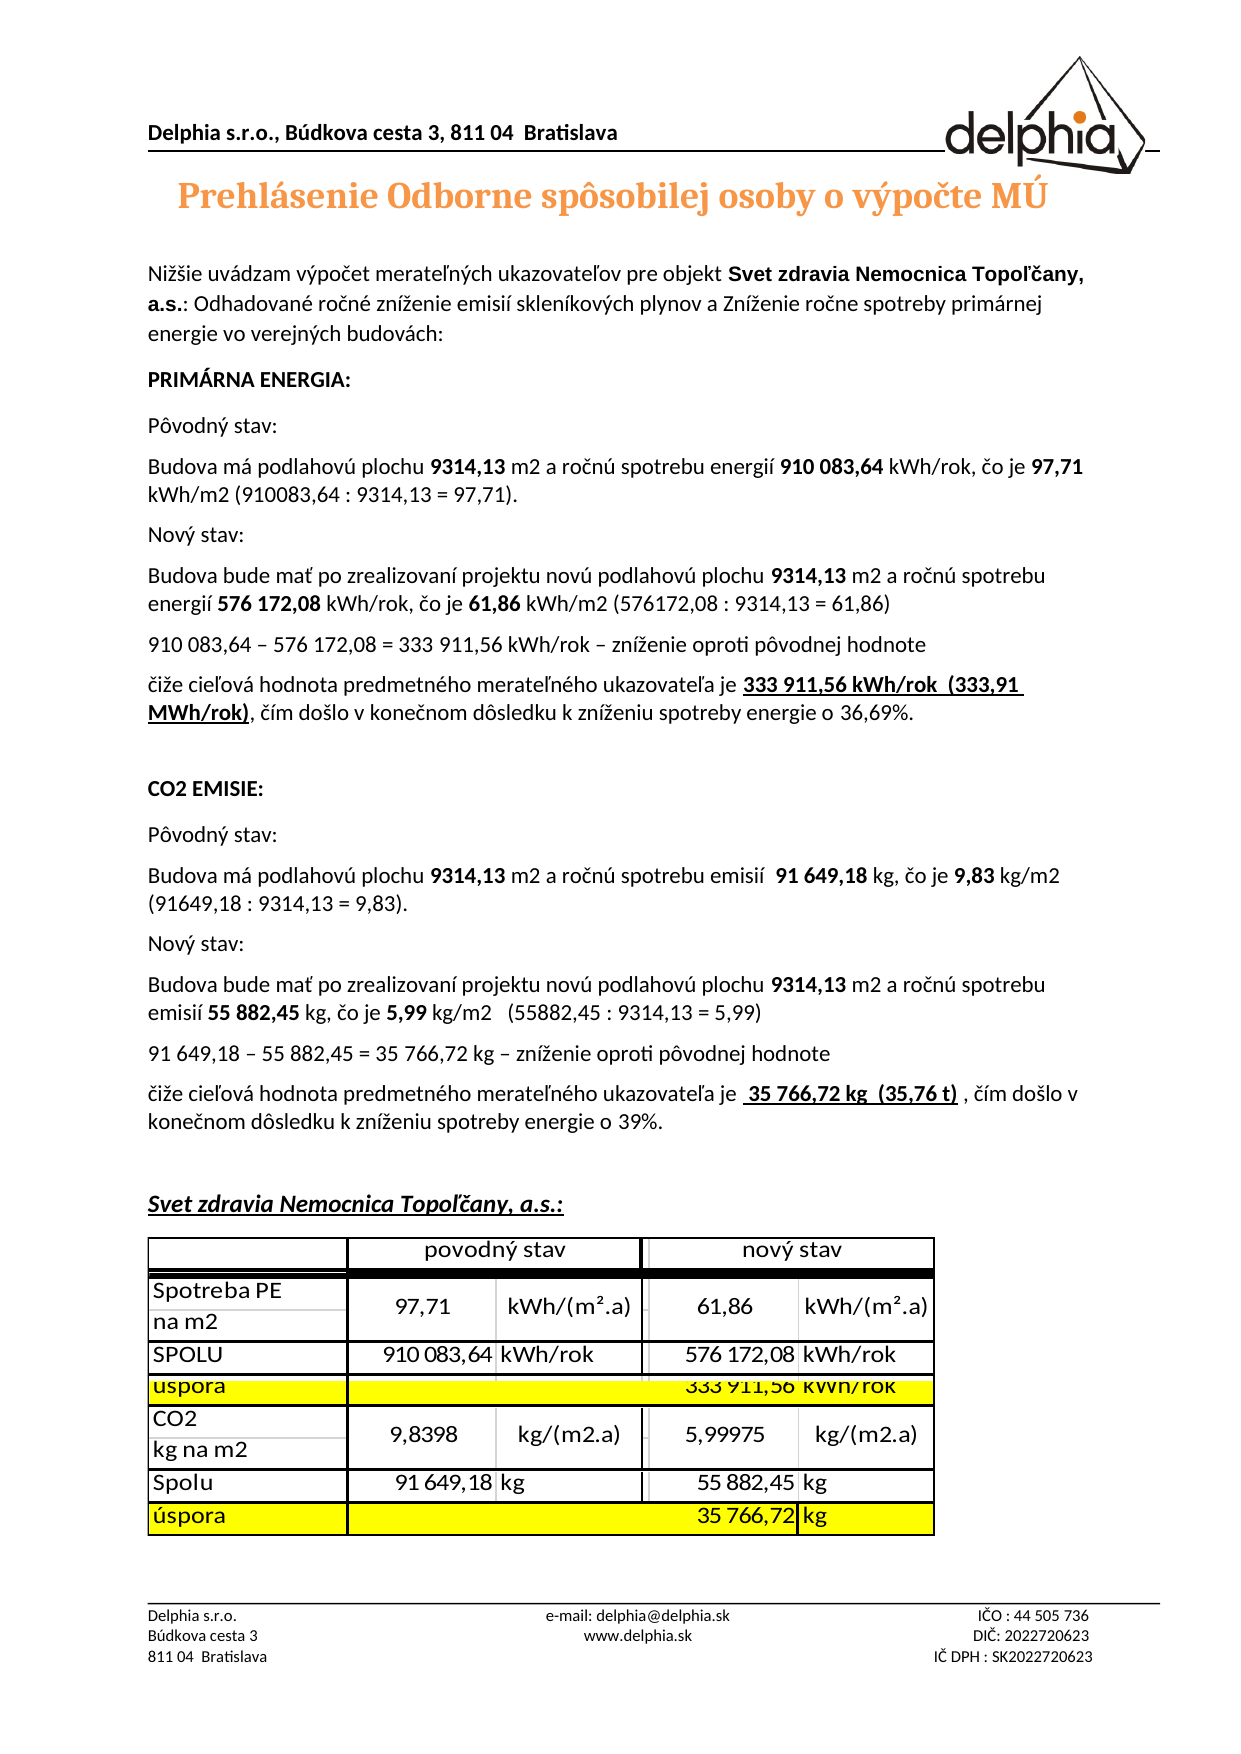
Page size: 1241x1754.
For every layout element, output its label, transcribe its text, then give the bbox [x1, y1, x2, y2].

text Budova bude mať po zrealizovaní projektu novú podlahovú plochu 9314,13 m2 a ročnú spotrebu emisií 55 882,45 kg, čo je 5,99 kg/m2 (55882,45 : 9314,13 = 5,99) [148, 970, 1092, 1026]
text čiže cieľová hodnota predmetného merateľného ukazovateľa je 333 911,56 kWh/rok (333,91 MWh/rok), čím došlo v konečnom dôsledku k zníženiu spotreby energie o 36,69%. [148, 670, 1092, 726]
text čiže cieľová hodnota predmetného merateľného ukazovateľa je 35 766,72 kg (35,76 t) , čím došlo v konečnom dôsledku k zníženiu spotreby energie o 39%. [148, 1079, 1092, 1135]
subtitle Prehlásenie Odborne spôsobilej osoby o výpočte MÚ [177, 175, 1092, 218]
text Budova má podlahovú plochu 9314,13 m2 a ročnú spotrebu emisií 91 649,18 kg, čo je 9,83 kg/m2 (91649,18 : 9314,13 = 9,83). [148, 861, 1092, 917]
text Budova má podlahovú plochu 9314,13 m2 a ročnú spotrebu energií 910 083,64 kWh/rok, čo je 97,71 kWh/m2 (910083,64 : 9314,13 = 97,71). [148, 452, 1092, 508]
text Primárna energia: [148, 365, 1092, 393]
text 910 083,64 – 576 172,08 = 333 911,56 kWh/rok – zníženie oproti pôvodnej hodnote [148, 630, 1092, 658]
text Pôvodný stav: [148, 821, 1092, 848]
text Budova bude mať po zrealizovaní projektu novú podlahovú plochu 9314,13 m2 a ročnú spotrebu energií 576 172,08 kWh/rok, čo je 61,86 kWh/m2 (576172,08 : 9314,13 = 61,86) [148, 561, 1092, 617]
picture [945, 56, 1145, 173]
text Nový stav: [148, 521, 1092, 549]
text Svet zdravia Nemocnica Topoľčany, a.s.: [148, 1188, 1092, 1219]
text Nižšie uvádzam výpočet merateľných ukazovateľov pre objekt Svet zdravia Nemocnica Topoľčany, a.s.: Odhadované ročné zníženie emisií skleníkových plynov a Zníženie ročne spotreby primárnej energie vo verejných budovách: [148, 259, 1092, 347]
text 91 649,18 – 55 882,45 = 35 766,72 kg – zníženie oproti pôvodnej hodnote [148, 1039, 1092, 1067]
text Nový stav: [148, 929, 1092, 958]
text Pôvodný stav: [148, 412, 1092, 439]
text CO2 emisie: [148, 774, 1092, 802]
